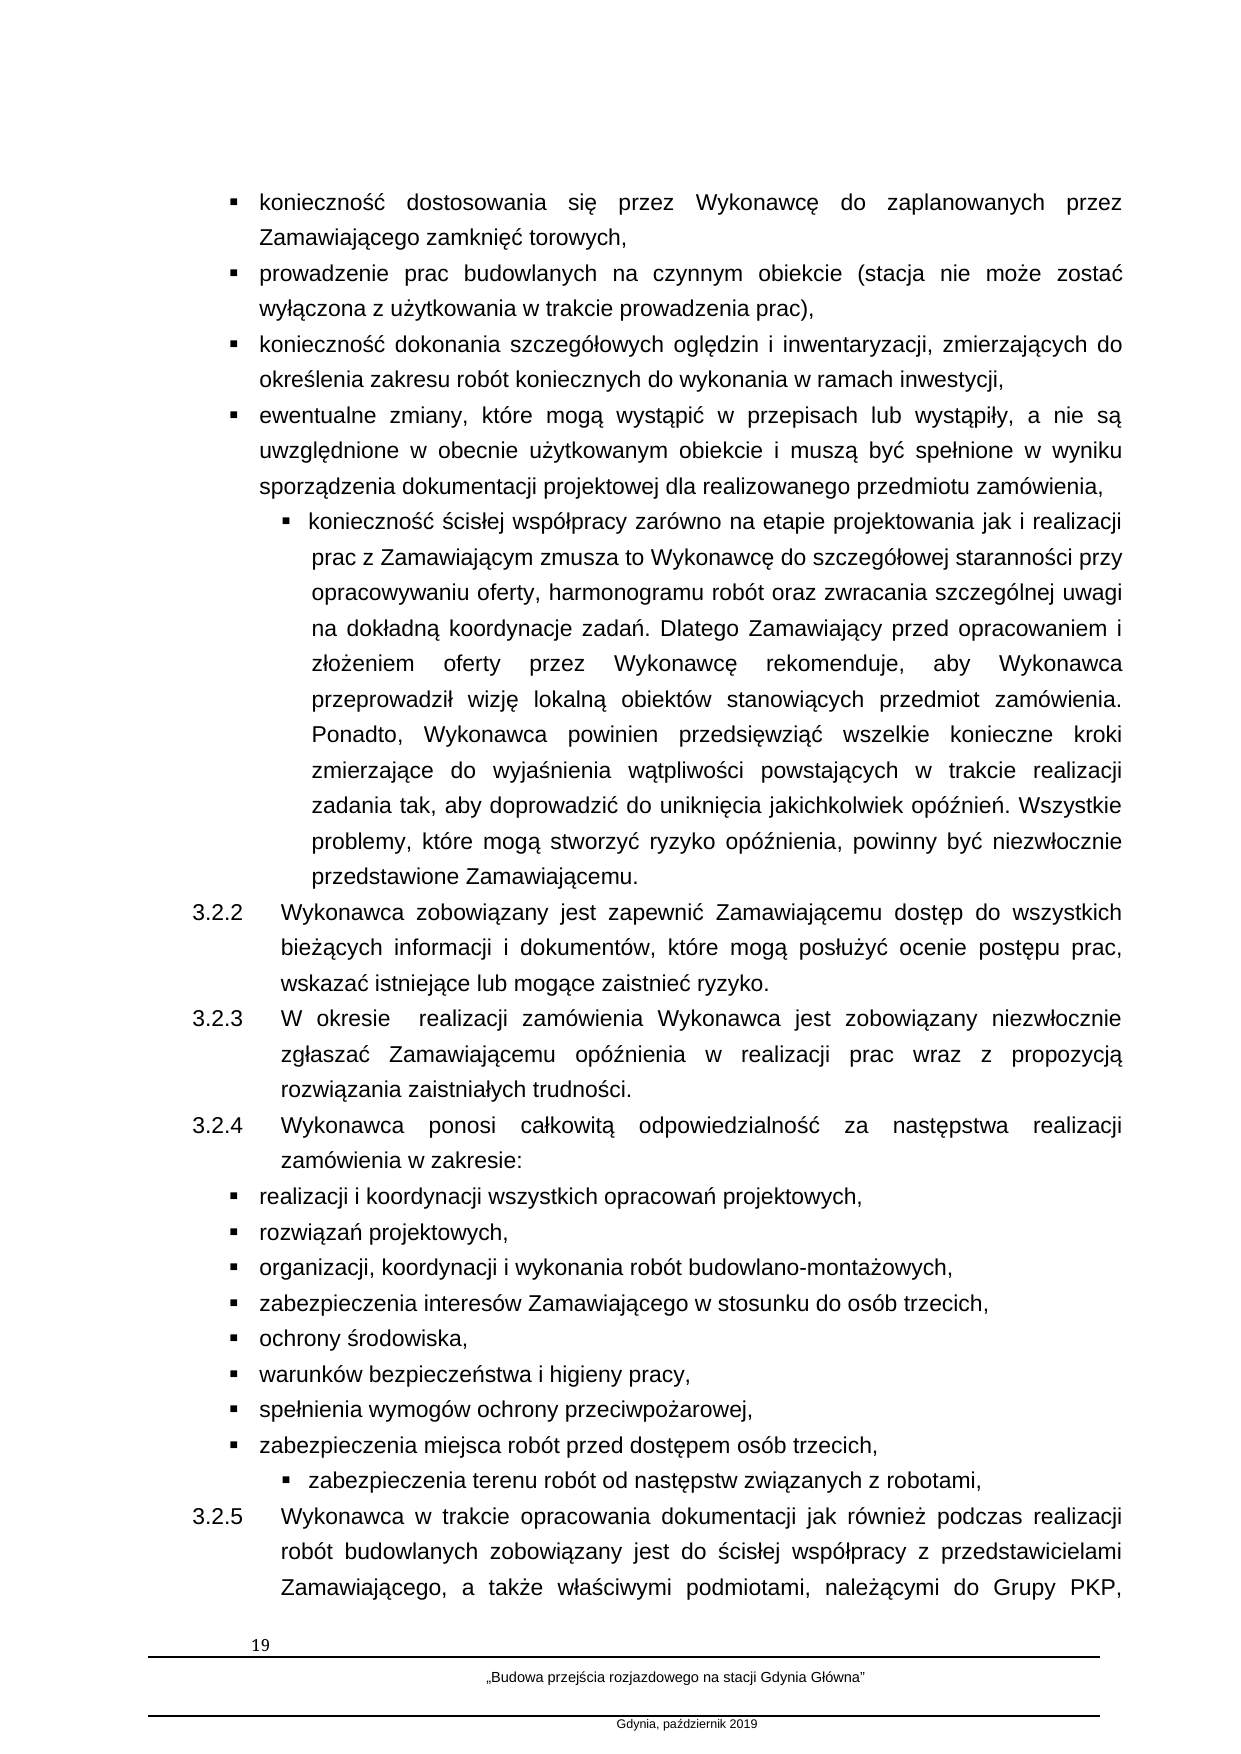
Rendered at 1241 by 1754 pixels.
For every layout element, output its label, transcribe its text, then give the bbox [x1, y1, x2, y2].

list ewentualne zmiany, które mogą wystąpić w przepisach lub wystąpiły, a nie są uwzględnione w obecnie użytkowanym obiekcie i muszą być spełnione w wyniku sporządzenia dokumentacji projektowej dla realizowanego przedmiotu zamówienia, [228, 402, 1123, 499]
list W okresie realizacji zamówienia Wykonawca jest zobowiązany niezwłocznie zgłaszać Zamawiającemu opóźnienia w realizacji prac wraz z propozycją rozwiązania zaistniałych trudności. [192, 1005, 1123, 1103]
list rozwiązań projektowych, [228, 1218, 1123, 1245]
list konieczność dostosowania się przez Wykonawcę do zaplanowanych przez Zamawiającego zamknięć torowych, [228, 188, 1123, 250]
list zabezpieczenia interesów Zamawiającego w stosunku do osób trzecich, [228, 1289, 1123, 1316]
list zabezpieczenia miejsca robót przed dostępem osób trzecich, [228, 1432, 1123, 1458]
list konieczność ścisłej współpracy zarówno na etapie projektowania jak i realizacji prac z Zamawiającym zmusza to Wykonawcę do szczegółowej staranności przy opracowywaniu oferty, harmonogramu robót oraz zwracania szczególnej uwagi na dokładną koordynacje zadań. Dlatego Zamawiający przed opracowaniem i złożeniem oferty przez Wykonawcę rekomenduje, aby Wykonawca przeprowadził wizję lokalną obiektów stanowiących przedmiot zamówienia. Ponadto, Wykonawca powinien przedsięwziąć wszelkie konieczne kroki zmierzające do wyjaśnienia wątpliwości powstających w trakcie realizacji zadania tak, aby doprowadzić do uniknięcia jakichkolwiek opóźnień. Wszystkie problemy, które mogą stworzyć ryzyko opóźnienia, powinny być niezwłocznie przedstawione Zamawiającemu. [281, 508, 1123, 890]
list warunków bezpieczeństwa i higieny pracy, [228, 1361, 1123, 1387]
list Wykonawca zobowiązany jest zapewnić Zamawiającemu dostęp do wszystkich bieżących informacji i dokumentów, które mogą posłużyć ocenie postępu prac, wskazać istniejące lub mogące zaistnieć ryzyko. [192, 899, 1123, 996]
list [192, 1503, 1123, 1600]
list ochrony środowiska, [228, 1325, 1123, 1351]
list zabezpieczenia terenu robót od następstw związanych z robotami, [281, 1467, 1123, 1493]
list realizacji i koordynacji wszystkich opracowań projektowych, [228, 1183, 1123, 1209]
list organizacji, koordynacji i wykonania robót budowlano-montażowych, [228, 1254, 1123, 1280]
list Wykonawca ponosi całkowitą odpowiedzialność za następstwa realizacji zamówienia w zakresie: [192, 1112, 1123, 1174]
list konieczność dokonania szczegółowych oględzin i inwentaryzacji, zmierzających do określenia zakresu robót koniecznych do wykonania w ramach inwestycji, [228, 331, 1123, 392]
list prowadzenie prac budowlanych na czynnym obiekcie (stacja nie może zostać wyłączona z użytkowania w trakcie prowadzenia prac), [228, 259, 1123, 321]
list spełnienia wymogów ochrony przeciwpożarowej, [228, 1396, 1123, 1422]
